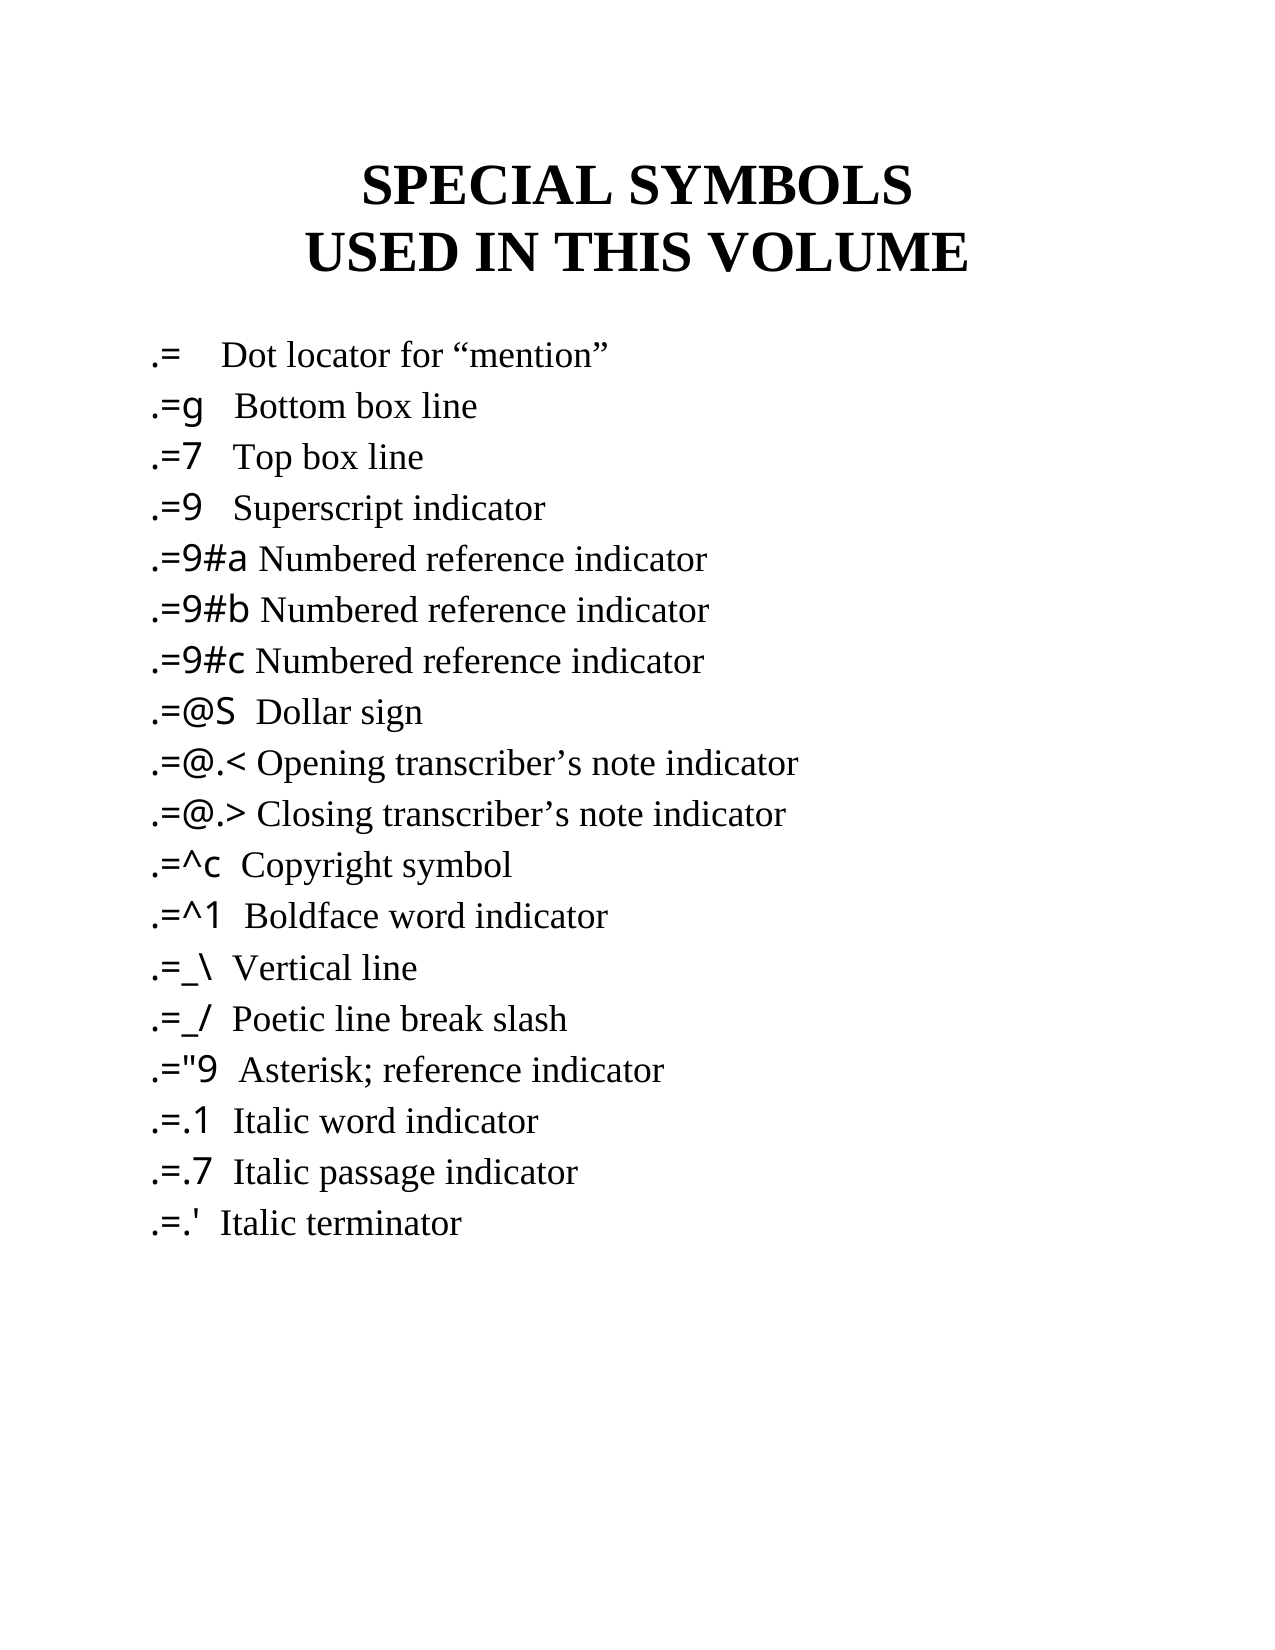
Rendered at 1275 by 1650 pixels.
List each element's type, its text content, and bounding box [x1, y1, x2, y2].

text SPECIAL SYMBOLS [150, 150, 1125, 217]
text .=@.< Opening transcriber’s note indicator [150, 736, 1125, 787]
text .=9 Superscript indicator [150, 480, 1125, 531]
text .=7 Top box line [150, 429, 1125, 480]
text .=9#c Numbered reference indicator [150, 633, 1125, 684]
text .=@S Dollar sign [150, 684, 1125, 736]
text .=.7 Italic passage indicator [150, 1144, 1125, 1195]
text .=9#a Numbered reference indicator [150, 531, 1125, 582]
text USED IN THIS VOLUME [150, 217, 1125, 284]
text .=9#b Numbered reference indicator [150, 582, 1125, 633]
text .=_\ Vertical line [150, 940, 1125, 991]
text .=.' Italic terminator [150, 1195, 1125, 1246]
text .="9 Asterisk; reference indicator [150, 1042, 1125, 1093]
text .=^1 Boldface word indicator [150, 889, 1125, 940]
text .=@.> Closing transcriber’s note indicator [150, 787, 1125, 838]
text .=.1 Italic word indicator [150, 1093, 1125, 1144]
text .=g Bottom box line [150, 378, 1125, 429]
text .=^c Copyright symbol [150, 838, 1125, 889]
text .= Dot locator for “mention” [150, 327, 1125, 378]
text .=_/ Poetic line break slash [150, 991, 1125, 1042]
